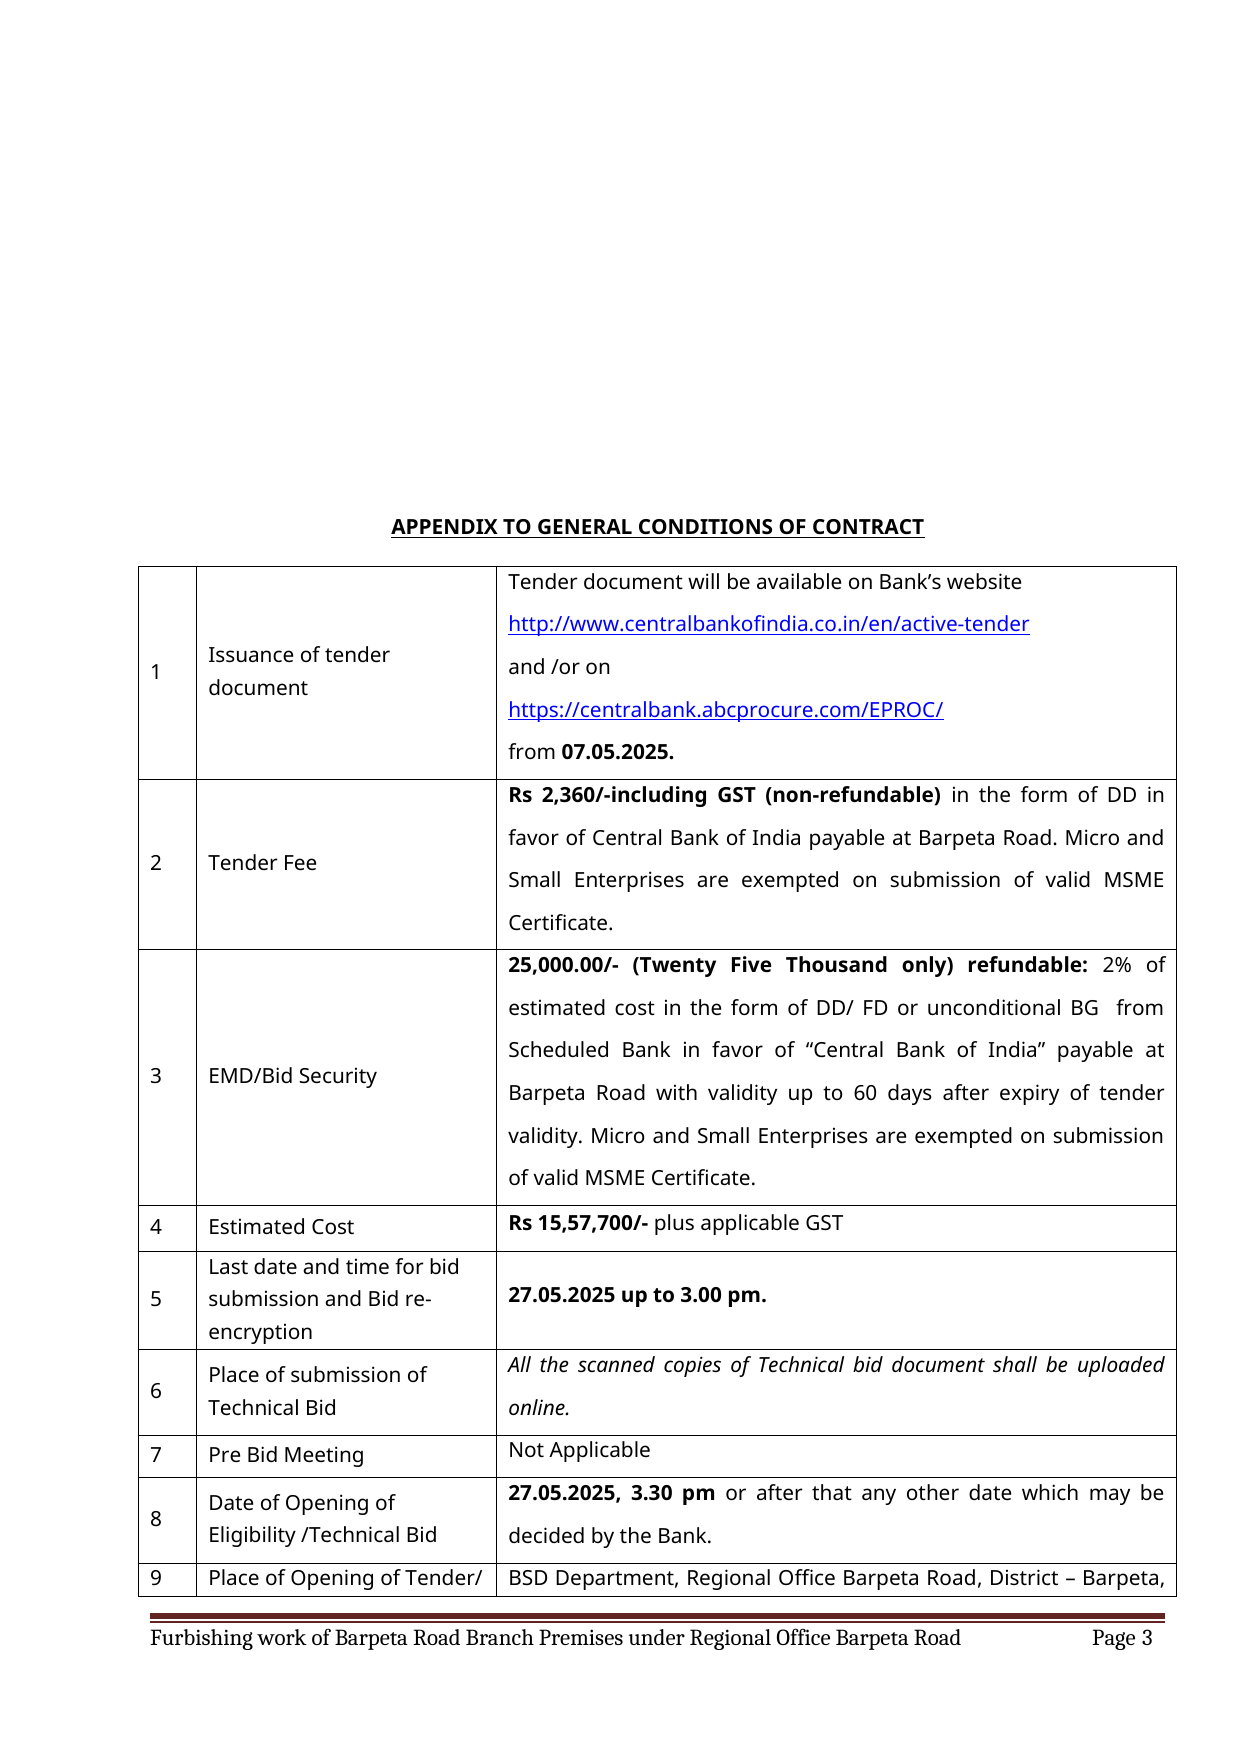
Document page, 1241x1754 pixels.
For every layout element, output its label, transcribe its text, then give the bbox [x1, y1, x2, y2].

table_cell Rs 15,57,700/- plus applicable GST [497, 1206, 1176, 1251]
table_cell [497, 1564, 1176, 1596]
table_cell Date of Opening of Eligibility /Technical Bid [197, 1478, 496, 1562]
table_cell 8 [139, 1478, 196, 1562]
table_cell 9 [139, 1564, 196, 1596]
table_cell Tender Fee [197, 780, 496, 949]
table_cell Not Applicable [497, 1436, 1176, 1477]
table_cell 27.05.2025 up to 3.00 pm. [497, 1252, 1176, 1349]
table_cell EMD/Bid Security [197, 950, 496, 1205]
table_cell Place of submission of Technical Bid [197, 1350, 496, 1434]
table_cell 3 [139, 950, 196, 1205]
table_cell Last date and time for bid submission and Bid re-encryption [197, 1252, 496, 1349]
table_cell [197, 1564, 496, 1596]
table_cell 7 [139, 1436, 196, 1477]
table_header Issuance of tender document [197, 567, 496, 779]
table_cell 4 [139, 1206, 196, 1251]
table_cell 27.05.2025, 3.30 pm or after that any other date which may be decided by the Bank. [497, 1478, 1176, 1562]
table_cell 5 [139, 1252, 196, 1349]
text APPENDIX TO GENERAL CONDITIONS OF CONTRACT [150, 512, 1165, 541]
table_cell 25,000.00/- (Twenty Five Thousand only) refundable: 2% of estimated cost in the form of DD/ FD or unconditional BG from Scheduled Bank in favor of “Central Bank of India” payable at Barpeta Road with validity up to 60 days after expiry of tender validity. Micro and Small Enterprises are exempted on submission of valid MSME Certificate. [497, 950, 1176, 1205]
table_cell All the scanned copies of Technical bid document shall be uploaded online. [497, 1350, 1176, 1434]
table_header Tender document will be available on Bank’s website http://www.centralbankofindia.co.in/en/active-tender and /or on https://centralbank.abcprocure.com/EPROC/ from 07.05.2025. [497, 567, 1176, 779]
table_cell Pre Bid Meeting [197, 1436, 496, 1477]
table_cell 2 [139, 780, 196, 949]
table_cell Estimated Cost [197, 1206, 496, 1251]
table_header 1 [139, 567, 196, 779]
table_cell 6 [139, 1350, 196, 1434]
table_cell Rs 2,360/-including GST (non-refundable) in the form of DD in favor of Central Bank of India payable at Barpeta Road. Micro and Small Enterprises are exempted on submission of valid MSME Certificate. [497, 780, 1176, 949]
